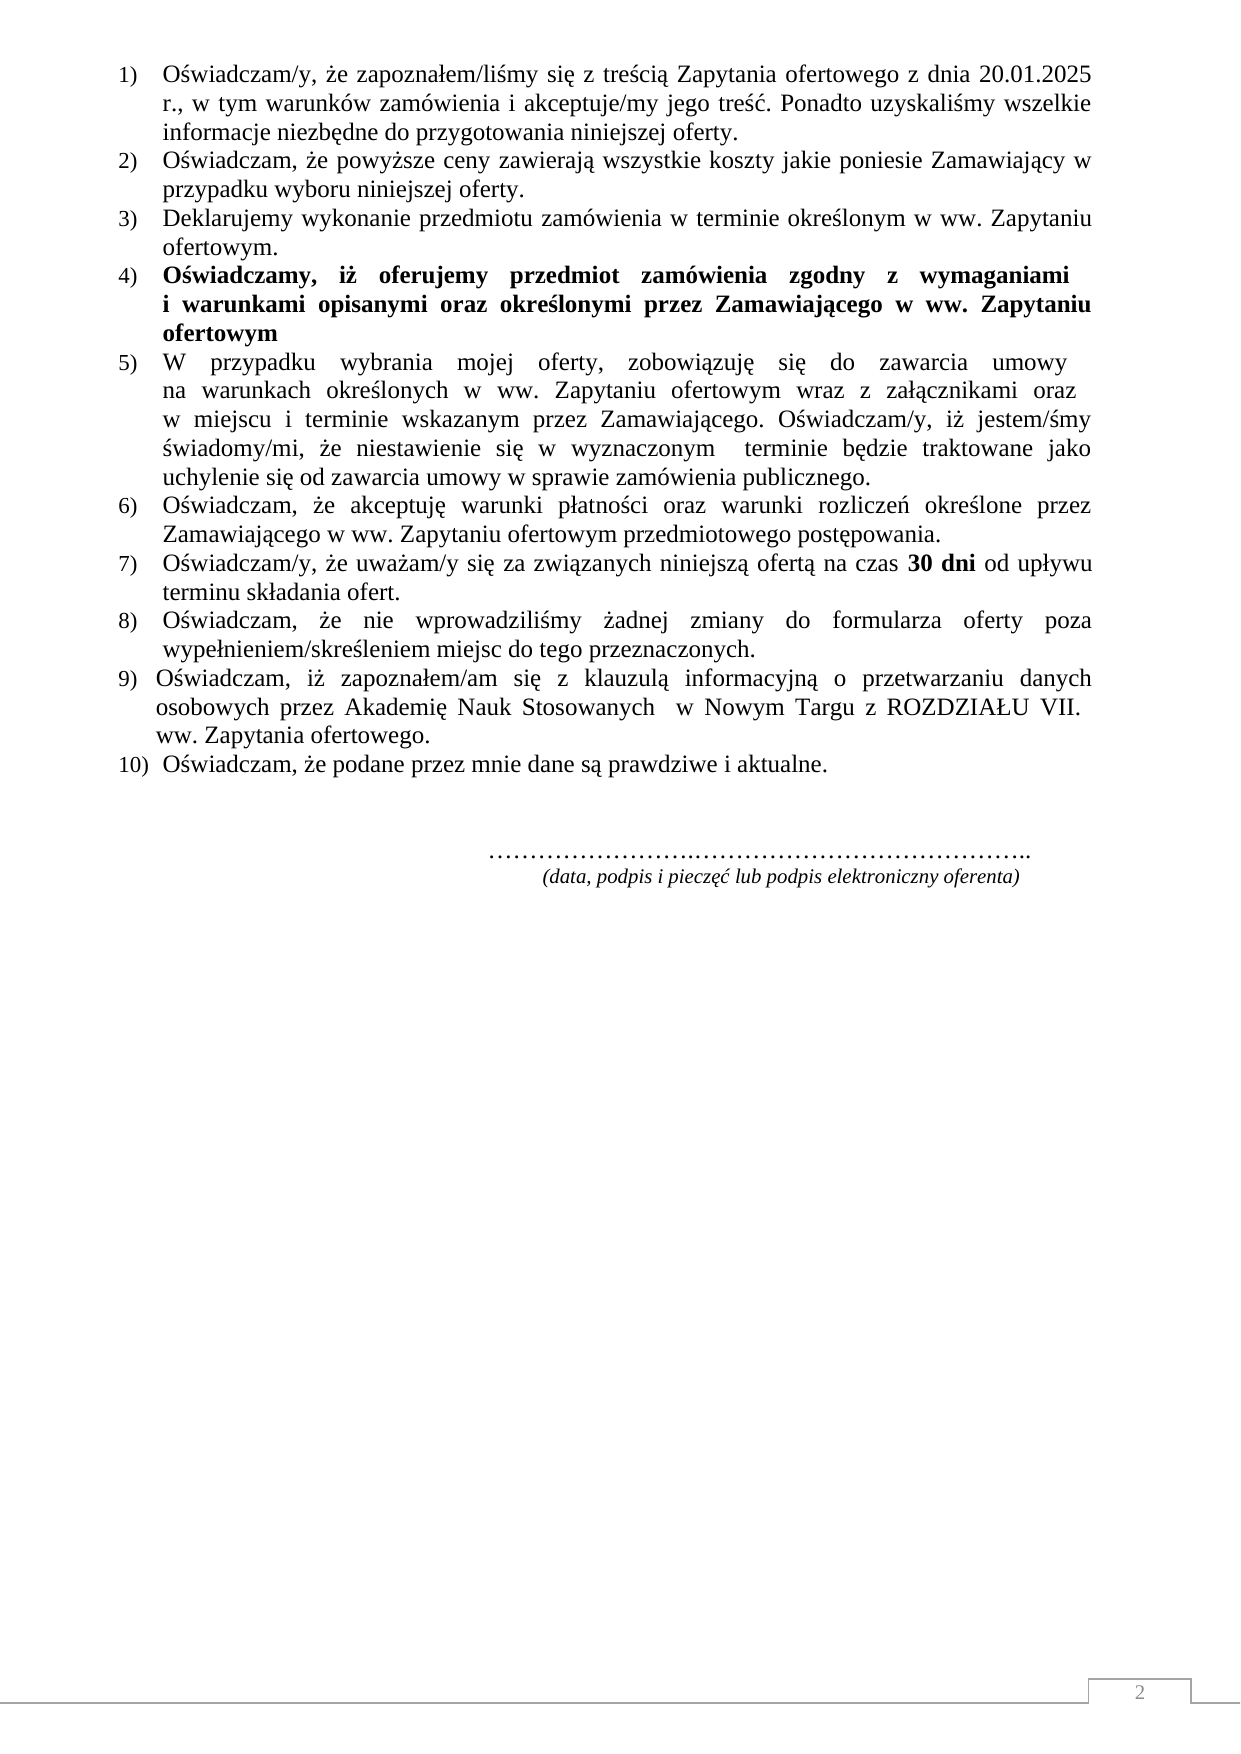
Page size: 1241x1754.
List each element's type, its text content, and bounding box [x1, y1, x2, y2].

list Oświadczamy, iż oferujemy przedmiot zamówienia zgodny z wymaganiami i warunkami opisanymi oraz określonymi przez Zamawiającego w ww. Zapytaniu ofertowym [118, 260, 1092, 347]
list Deklarujemy wykonanie przedmiotu zamówienia w terminie określonym w ww. Zapytaniu ofertowym. [118, 203, 1092, 260]
list Oświadczam, że powyższe ceny zawierają wszystkie koszty jakie poniesie Zamawiający w przypadku wyboru niniejszej oferty. [118, 145, 1092, 203]
text …………………….………………………………….. [339, 835, 1092, 864]
list Oświadczam, że nie wprowadziliśmy żadnej zmiany do formularza oferty poza wypełnieniem/skreśleniem miejsc do tego przeznaczonych. [118, 605, 1092, 663]
list Oświadczam/y, że uważam/y się za związanych niniejszą ofertą na czas 30 dni od upływu terminu składania ofert. [118, 548, 1092, 605]
list W przypadku wybrania mojej oferty, zobowiązuję się do zawarcia umowy na warunkach określonych w ww. Zapytaniu ofertowym wraz z załącznikami oraz w miejscu i terminie wskazanym przez Zamawiającego. Oświadczam/y, iż jestem/śmy świadomy/mi, że niestawienie się w wyznaczonym terminie będzie traktowane jako uchylenie się od zawarcia umowy w sprawie zamówienia publicznego. [118, 347, 1092, 490]
list Oświadczam, iż zapoznałem/am się z klauzulą informacyjną o przetwarzaniu danych osobowych przez Akademię Nauk Stosowanych w Nowym Targu z ROZDZIAŁU VII. ww. Zapytania ofertowego. [118, 663, 1092, 749]
list Oświadczam, że akceptuję warunki płatności oraz warunki rozliczeń określone przez Zamawiającego w ww. Zapytaniu ofertowym przedmiotowego postępowania. [118, 490, 1092, 548]
text (data, podpis i pieczęć lub podpis elektroniczny oferenta) [118, 864, 1092, 888]
list Oświadczam/y, że zapoznałem/liśmy się z treścią Zapytania ofertowego z dnia 20.01.2025 r., w tym warunków zamówienia i akceptuje/my jego treść. Ponadto uzyskaliśmy wszelkie informacje niezbędne do przygotowania niniejszej oferty. [118, 59, 1092, 145]
list Oświadczam, że podane przez mnie dane są prawdziwe i aktualne. [118, 749, 1092, 778]
